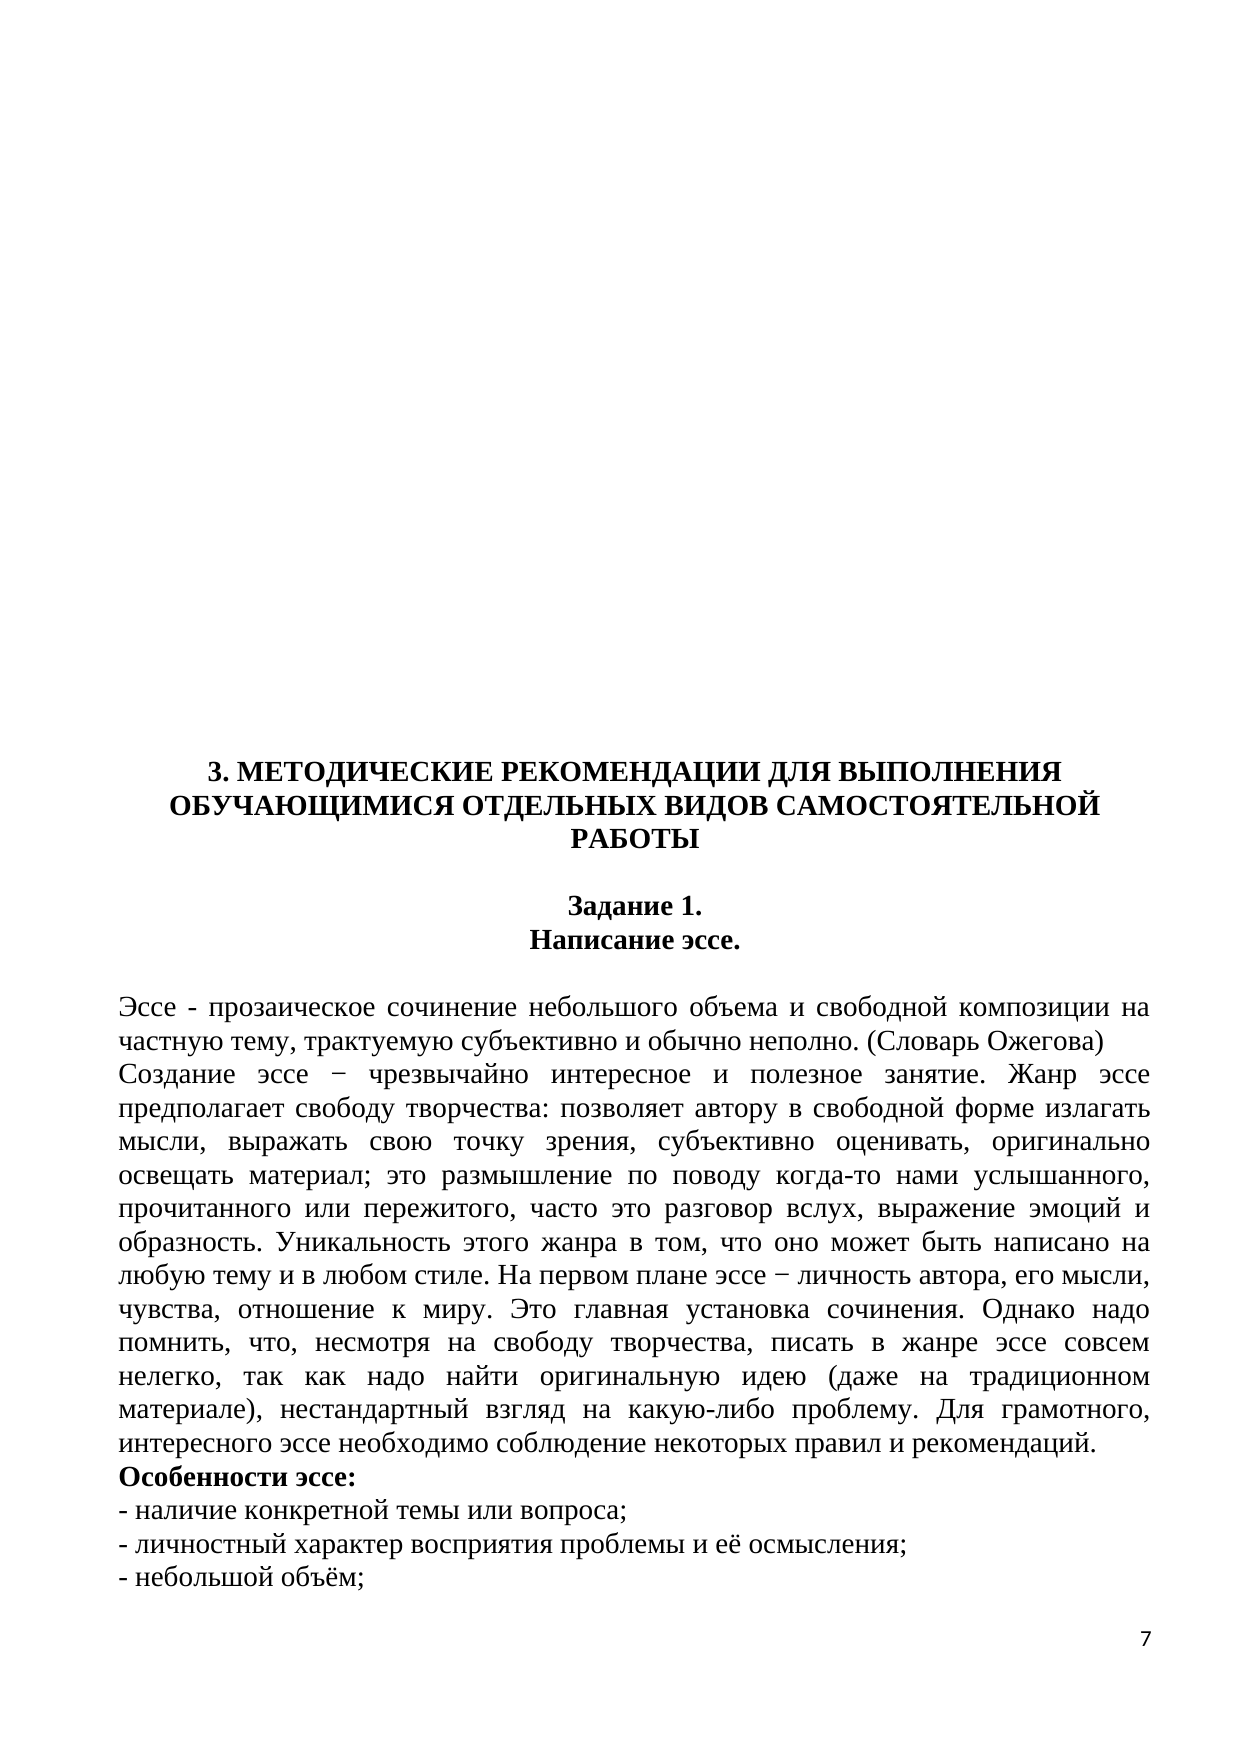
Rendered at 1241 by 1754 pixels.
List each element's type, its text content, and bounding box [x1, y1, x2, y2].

text Особенности эссе: [118, 1459, 1152, 1492]
text - наличие конкретной темы или вопроса; [118, 1492, 1152, 1526]
text Написание эссе. [118, 922, 1152, 956]
text - личностный характер восприятия проблемы и её осмысления; [118, 1526, 1152, 1559]
text Эссе - прозаическое сочинение небольшого объема и свободной композиции на частную тему, трактуемую субъективно и обычно неполно. (Словарь Ожегова) [118, 989, 1152, 1056]
text Задание 1. [118, 888, 1152, 922]
text 3. МЕТОДИЧЕСКИЕ РЕКОМЕНДАЦИИ ДЛЯ ВЫПОЛНЕНИЯ ОБУЧАЮЩИМИСЯ ОТДЕЛЬНЫХ ВИДОВ САМОСТОЯТЕЛЬНОЙ РАБОТЫ [118, 754, 1152, 855]
text - небольшой объём; [118, 1559, 1152, 1593]
text Создание эссе − чрезвычайно интересное и полезное занятие. Жанр эссе предполагает свободу творчества: позволяет автору в свободной форме излагать мысли, выражать свою точку зрения, субъективно оценивать, оригинально освещать материал; это размышление по поводу когда-то нами услышанного, прочитанного или пережитого, часто это разговор вслух, выражение эмоций и образность. Уникальность этого жанра в том, что оно может быть написано на любую тему и в любом стиле. На первом плане эссе − личность автора, его мысли, чувства, отношение к миру. Это главная установка сочинения. Однако надо помнить, что, несмотря на свободу творчества, писать в жанре эссе совсем нелегко, так как надо найти оригинальную идею (даже на традиционном материале), нестандартный взгляд на какую-либо проблему. Для грамотного, интересного эссе необходимо соблюдение некоторых правил и рекомендаций. [118, 1056, 1152, 1459]
